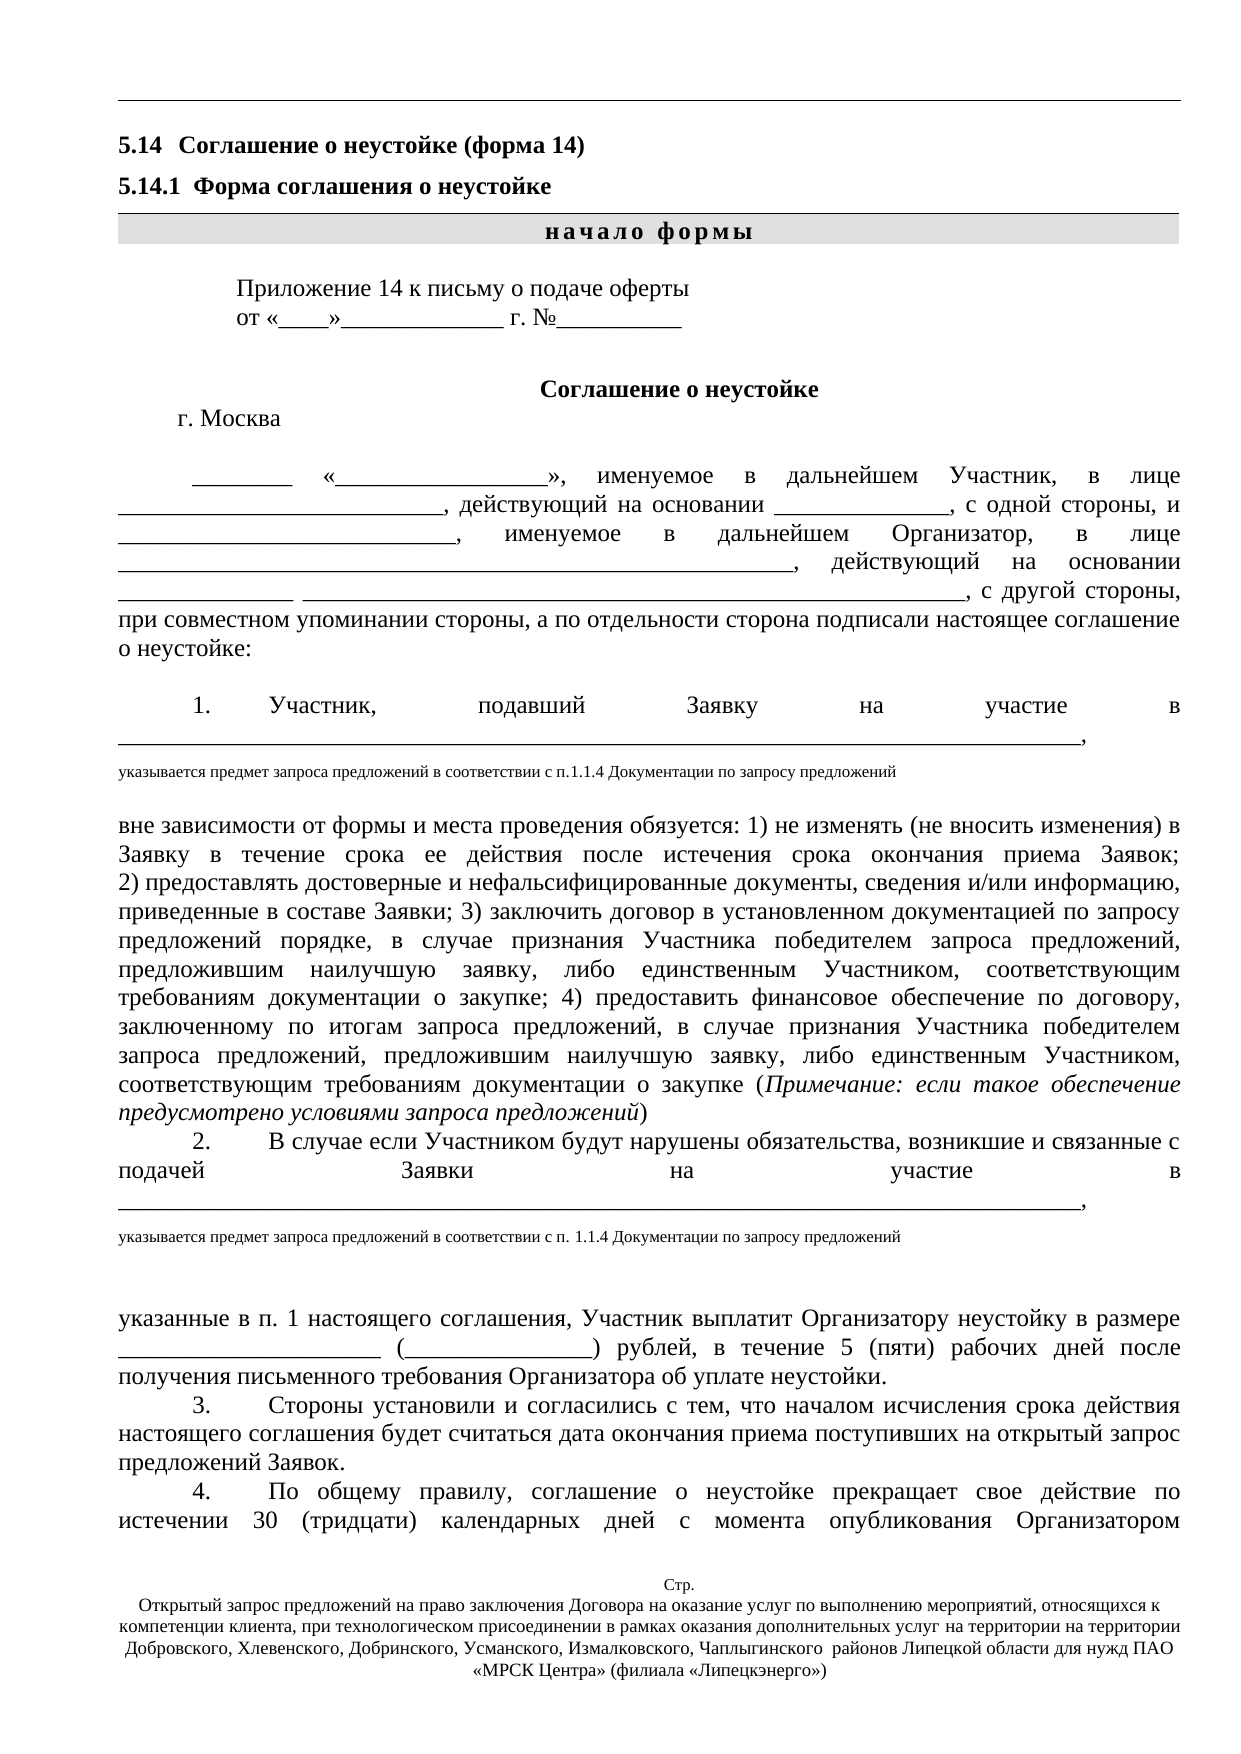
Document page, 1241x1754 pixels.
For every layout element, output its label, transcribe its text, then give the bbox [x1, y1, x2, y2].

text Приложение 14 к письму о подаче оферты от «____»_____________ г. №__________ [236, 273, 1181, 331]
text ________ «_________________», именуемое в дальнейшем Участник, в лице __________________________, действующий на основании ______________, с одной стороны, и ___________________________, именуемое в дальнейшем Организатор, в лице ______________________________________________________, действующий на основании ______________ _____________________________________________________, с другой стороны, при совместном упоминании стороны, а по отдельности сторона подписали настоящее соглашение о неустойке: [118, 460, 1181, 661]
text Соглашение о неустойке [118, 374, 1181, 403]
list Стороны установили и согласились с тем, что началом исчисления срока действия настоящего соглашения будет считаться дата окончания приема поступивших на открытый запрос предложений Заявок. [118, 1390, 1181, 1476]
subtitle Форма соглашения о неустойке [118, 171, 1181, 200]
list В случае если Участником будут нарушены обязательства, возникшие и связанные с подачей Заявки на участие в _____________________________________________________________________________, [118, 1126, 1181, 1212]
text указывается предмет запроса предложений в соответствии с п. 1.1.4 Документации по запросу предложений [118, 1212, 1181, 1246]
text указанные в п. 1 настоящего соглашения, Участник выплатит Организатору неустойку в размере _____________________ (_______________) рублей, в течение 5 (пяти) рабочих дней после получения письменного требования Организатора об уплате неустойки. [118, 1303, 1181, 1390]
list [118, 1476, 1181, 1533]
list Участник, подавший Заявку на участие в _____________________________________________________________________________, [118, 690, 1181, 748]
text вне зависимости от формы и места проведения обязуется: 1) не изменять (не вносить изменения) в Заявку в течение срока ее действия после истечения срока окончания приема Заявок; 2) предоставлять достоверные и нефальсифицированные документы, сведения и/или информацию, приведенные в составе Заявки; 3) заключить договор в установленном документацией по запросу предложений порядке, в случае признания Участника победителем запроса предложений, предложившим наилучшую заявку, либо единственным Участником, соответствующим требованиям документации о закупке; 4) предоставить финансовое обеспечение по договору, заключенному по итогам запроса предложений, в случае признания Участника победителем запроса предложений, предложившим наилучшую заявку, либо единственным Участником, соответствующим требованиям документации о закупке (Примечание: если такое обеспечение предусмотрено условиями запроса предложений) [118, 810, 1181, 1126]
subtitle Соглашение о неустойке (форма 14) [118, 130, 1181, 159]
text г. Москва [118, 403, 1181, 431]
text указывается предмет запроса предложений в соответствии с п.1.1.4 Документации по запросу предложений [118, 748, 1181, 781]
text начало формы [118, 214, 1179, 244]
